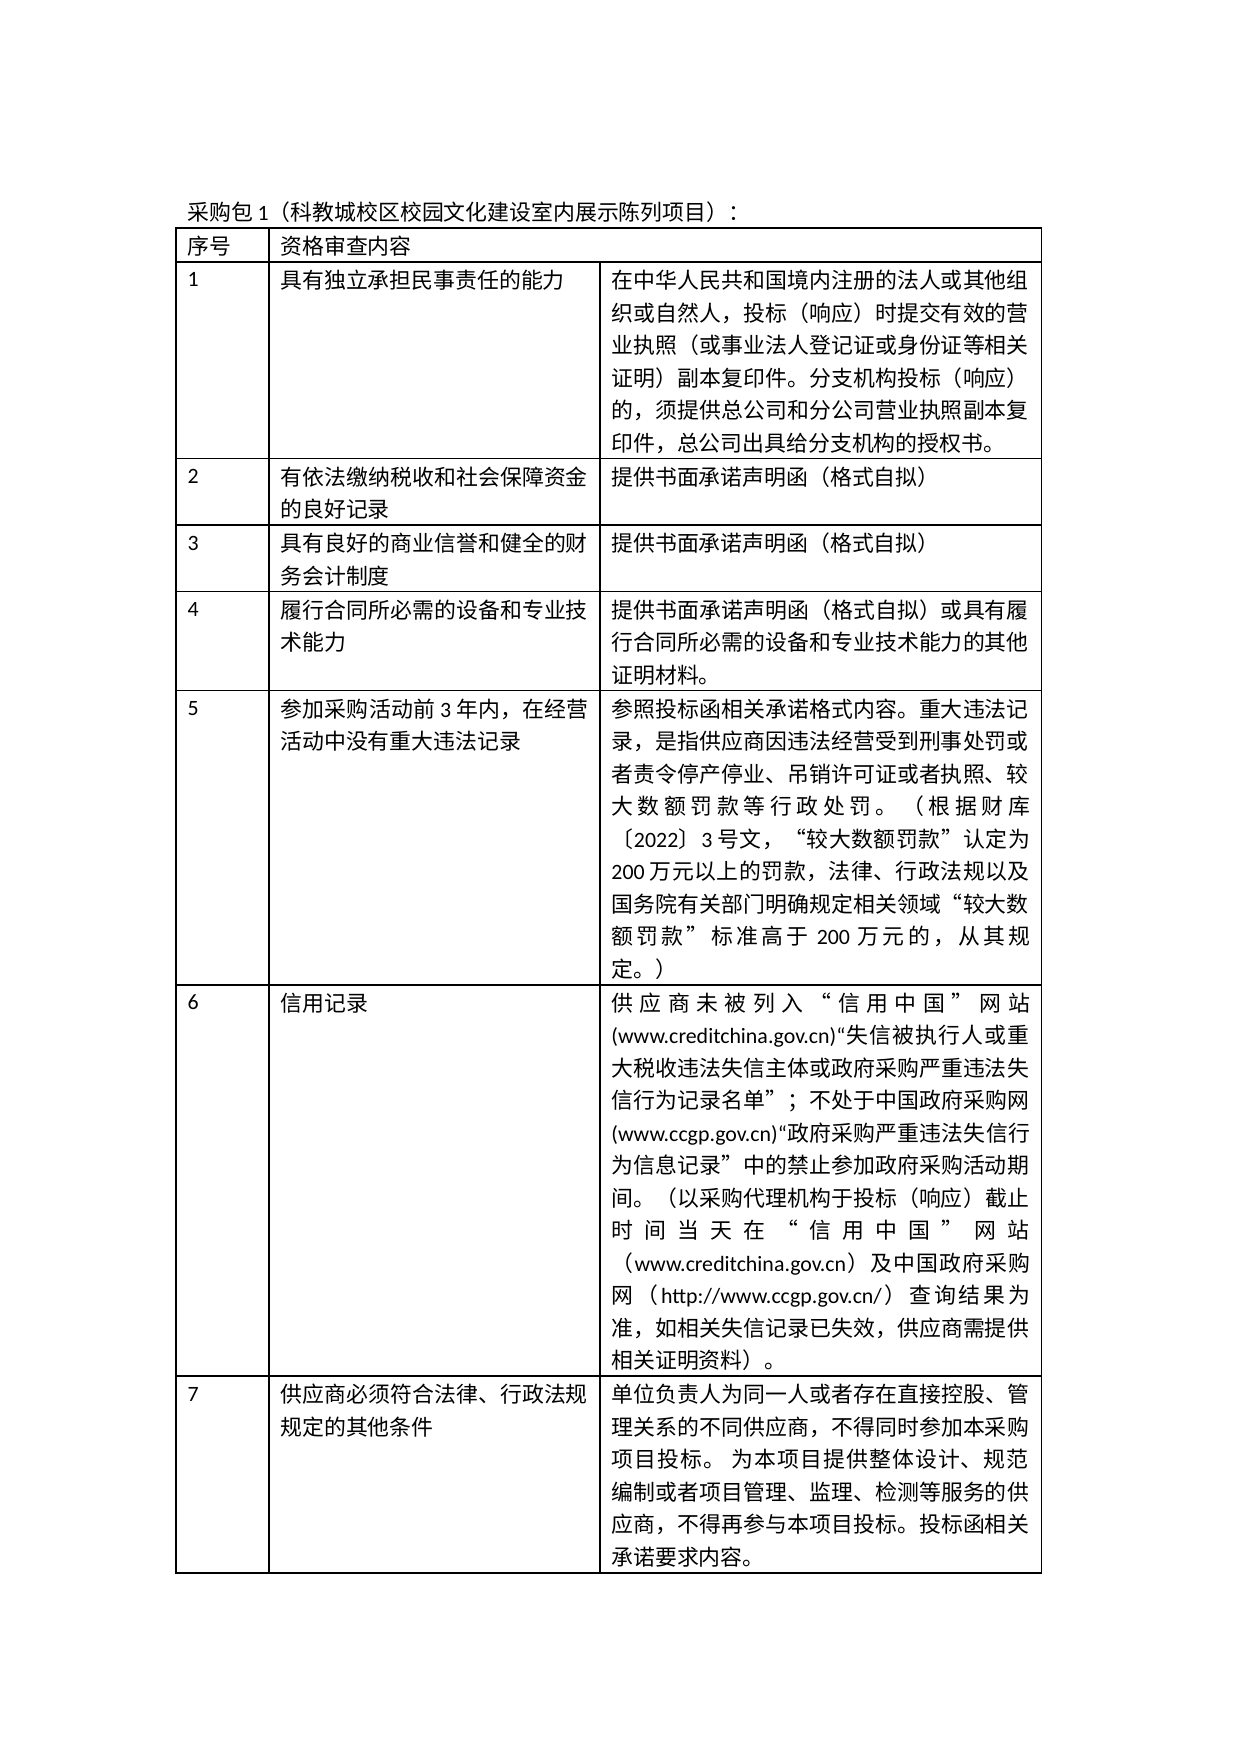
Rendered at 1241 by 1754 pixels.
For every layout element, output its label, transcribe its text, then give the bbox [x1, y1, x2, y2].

table_cell 提供书面承诺声明函（格式自拟）或具有履行合同所必需的设备和专业技术能力的其他证明材料。 [601, 592, 1041, 690]
table_cell 具有良好的商业信誉和健全的财务会计制度 [270, 526, 599, 591]
table_cell 履行合同所必需的设备和专业技术能力 [270, 592, 599, 690]
table_cell 信用记录 [270, 986, 599, 1375]
table_cell 参照投标函相关承诺格式内容。重大违法记录，是指供应商因违法经营受到刑事处罚或者责令停产停业、吊销许可证或者执照、较大数额罚款等行政处罚。（根据财库〔2022〕3号文，“较大数额罚款”认定为200万元以上的罚款，法律、行政法规以及国务院有关部门明确规定相关领域“较大数额罚款”标准高于200万元的，从其规定。） [601, 691, 1041, 984]
table_cell 5 [177, 691, 268, 984]
table_cell 在中华人民共和国境内注册的法人或其他组织或自然人，投标（响应）时提交有效的营业执照（或事业法人登记证或身份证等相关证明）副本复印件。分支机构投标（响应）的，须提供总公司和分公司营业执照副本复印件，总公司出具给分支机构的授权书。 [601, 263, 1041, 458]
table_cell 供应商必须符合法律、行政法规规定的其他条件 [270, 1377, 599, 1572]
table_cell 3 [177, 526, 268, 591]
table_header 序号 [177, 229, 268, 261]
table_header 资格审查内容 [270, 229, 1041, 261]
table_cell 6 [177, 986, 268, 1375]
table_cell 提供书面承诺声明函（格式自拟） [601, 526, 1041, 591]
table_cell 单位负责人为同一人或者存在直接控股、管理关系的不同供应商，不得同时参加本采购项目投标。 为本项目提供整体设计、规范编制或者项目管理、监理、检测等服务的供应商，不得再参与本项目投标。投标函相关承诺要求内容。 [601, 1377, 1041, 1572]
table_cell 7 [177, 1377, 268, 1572]
table_cell 有依法缴纳税收和社会保障资金的良好记录 [270, 459, 599, 524]
table_cell 供应商未被列入“信用中国”网站(www.creditchina.gov.cn)“失信被执行人或重大税收违法失信主体或政府采购严重违法失信行为记录名单”；不处于中国政府采购网(www.ccgp.gov.cn)“政府采购严重违法失信行为信息记录”中的禁止参加政府采购活动期间。（以采购代理机构于投标（响应）截止时间当天在“信用中国”网站（www.creditchina.gov.cn）及中国政府采购网（http://www.ccgp.gov.cn/）查询结果为准，如相关失信记录已失效，供应商需提供相关证明资料）。 [601, 986, 1041, 1375]
table_cell 2 [177, 459, 268, 524]
table_cell 4 [177, 592, 268, 690]
table_cell 1 [177, 263, 268, 458]
table_cell 具有独立承担民事责任的能力 [270, 263, 599, 458]
table_cell 提供书面承诺声明函（格式自拟） [601, 459, 1041, 524]
text 采购包1（科教城校区校园文化建设室内展示陈列项目）： [187, 194, 1053, 227]
table_cell 参加采购活动前3年内，在经营活动中没有重大违法记录 [270, 691, 599, 984]
